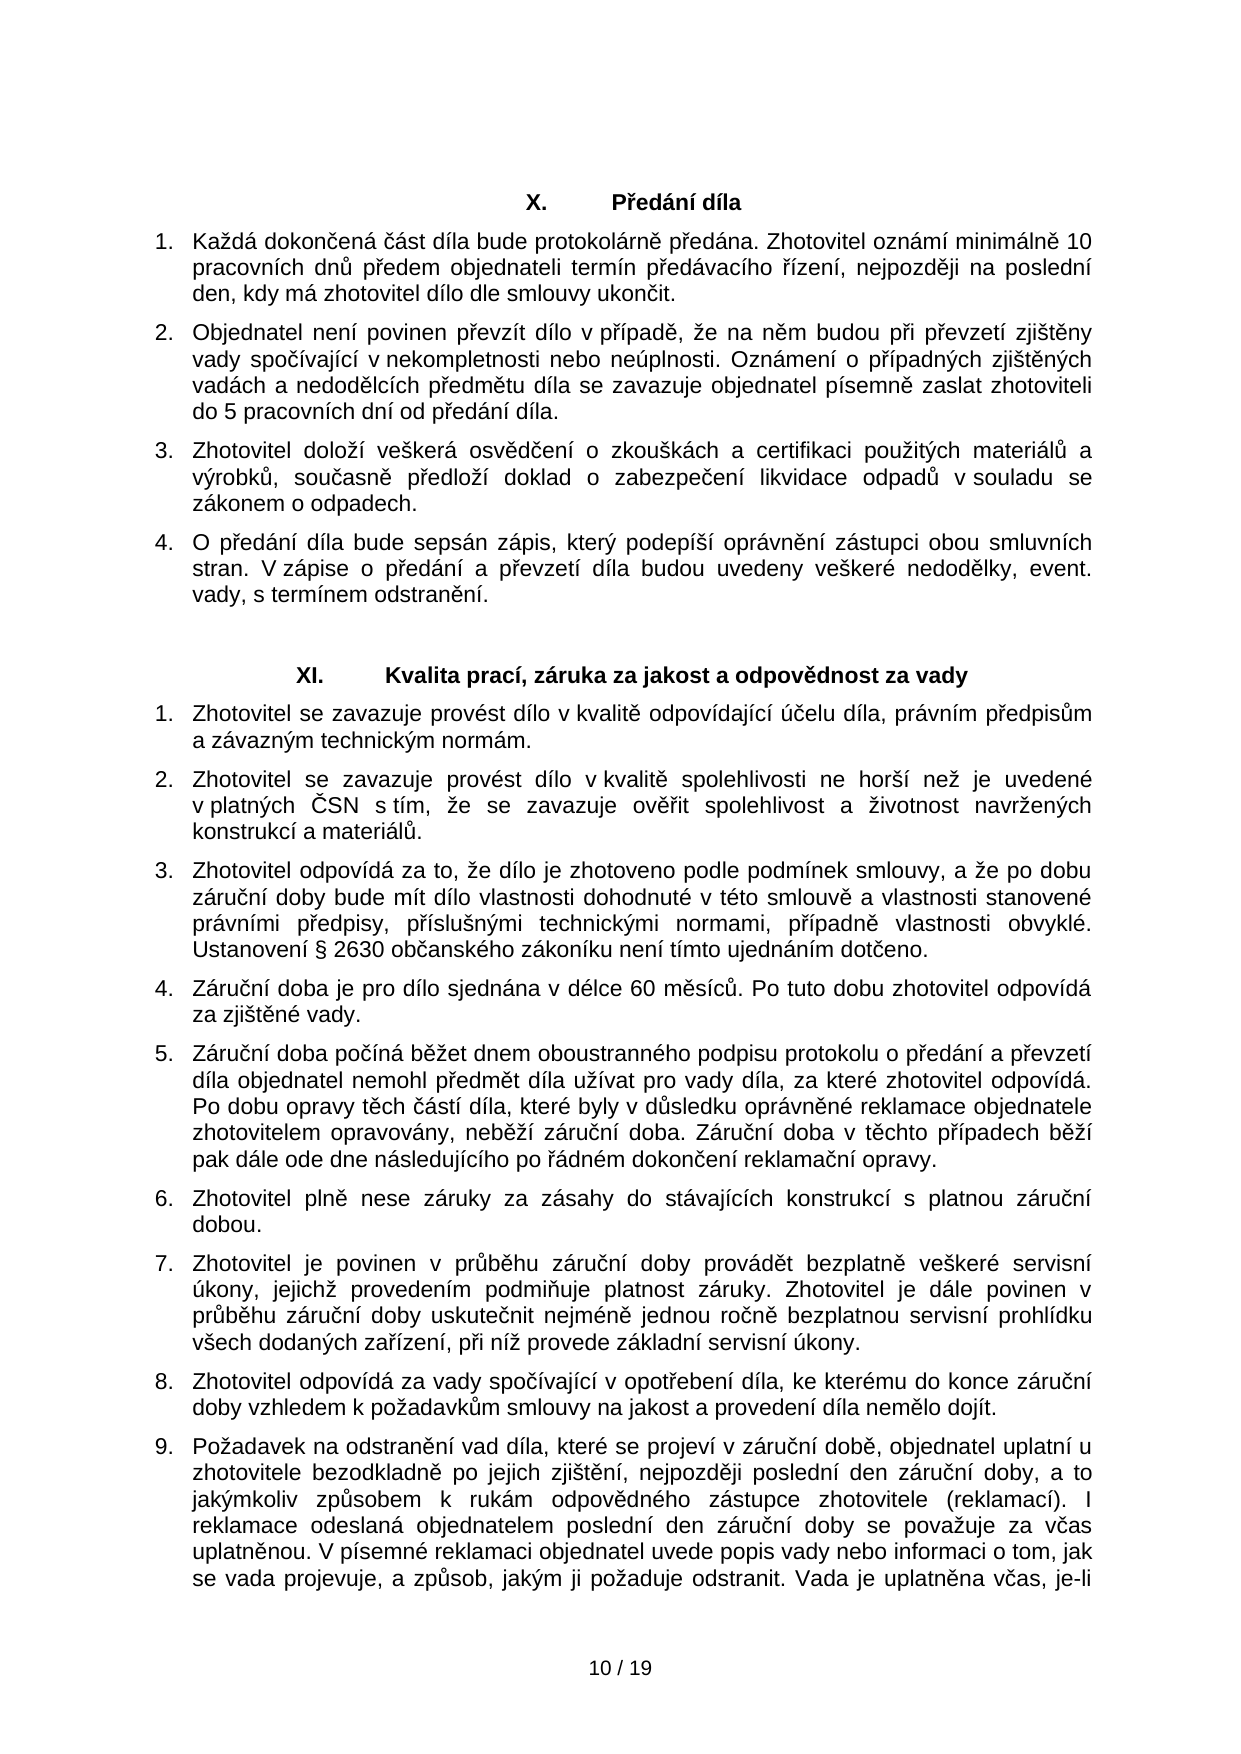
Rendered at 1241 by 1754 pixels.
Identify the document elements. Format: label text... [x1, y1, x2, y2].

list Záruční doba je pro dílo sjednána v délce 60 měsíců. Po tuto dobu zhotovitel odpovídá za zjištěné vady. [154, 975, 1093, 1028]
list Záruční doba počíná běžet dnem oboustranného podpisu protokolu o předání a převzetí díla objednatel nemohl předmět díla užívat pro vady díla, za které zhotovitel odpovídá. Po dobu opravy těch částí díla, které byly v důsledku oprávněné reklamace objednatele zhotovitelem opravovány, neběží záruční doba. Záruční doba v těchto případech běží pak dále ode dne následujícího po řádném dokončení reklamační opravy. [154, 1040, 1093, 1172]
list Zhotovitel plně nese záruky za zásahy do stávajících konstrukcí s platnou záruční dobou. [154, 1184, 1093, 1237]
text Předání díla [185, 189, 1093, 215]
list O předání díla bude sepsán zápis, který podepíší oprávnění zástupci obou smluvních stran. V zápise o předání a převzetí díla budou uvedeny veškeré nedodělky, event. vady, s termínem odstranění. [154, 529, 1093, 608]
list Zhotovitel doloží veškerá osvědčení o zkouškách a certifikaci použitých materiálů a výrobků, současně předloží doklad o zabezpečení likvidace odpadů v souladu se zákonem o odpadech. [154, 437, 1093, 516]
list Zhotovitel odpovídá za to, že dílo je zhotoveno podle podmínek smlouvy, a že po dobu záruční doby bude mít dílo vlastnosti dohodnuté v této smlouvě a vlastnosti stanovené právními předpisy, příslušnými technickými normami, případně vlastnosti obvyklé. Ustanovení § 2630 občanského zákoníku není tímto ujednáním dotčeno. [154, 857, 1093, 963]
text Kvalita prací, záruka za jakost a odpovědnost za vady [185, 662, 1093, 688]
list Zhotovitel je povinen v průběhu záruční doby provádět bezplatně veškeré servisní úkony, jejichž provedením podmiňuje platnost záruky. Zhotovitel je dále povinen v průběhu záruční doby uskutečnit nejméně jednou ročně bezplatnou servisní prohlídku všech dodaných zařízení, při níž provede základní servisní úkony. [154, 1250, 1093, 1355]
list Zhotovitel se zavazuje provést dílo v kvalitě odpovídající účelu díla, právním předpisům a závazným technickým normám. [154, 700, 1093, 753]
list Zhotovitel se zavazuje provést dílo v kvalitě spolehlivosti ne horší než je uvedené v platných ČSN s tím, že se zavazuje ověřit spolehlivost a životnost navržených konstrukcí a materiálů. [154, 766, 1093, 845]
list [154, 1433, 1093, 1591]
list Objednatel není povinen převzít dílo v případě, že na něm budou při převzetí zjištěny vady spočívající v nekompletnosti nebo neúplnosti. Oznámení o případných zjištěných vadách a nedodělcích předmětu díla se zavazuje objednatel písemně zaslat zhotoviteli do 5 pracovních dní od předání díla. [154, 319, 1093, 425]
list Každá dokončená část díla bude protokolárně předána. Zhotovitel oznámí minimálně 10 pracovních dnů předem objednateli termín předávacího řízení, nejpozději na poslední den, kdy má zhotovitel dílo dle smlouvy ukončit. [154, 228, 1093, 307]
list Zhotovitel odpovídá za vady spočívající v opotřebení díla, ke kterému do konce záruční doby vzhledem k požadavkům smlouvy na jakost a provedení díla nemělo dojít. [154, 1368, 1093, 1420]
